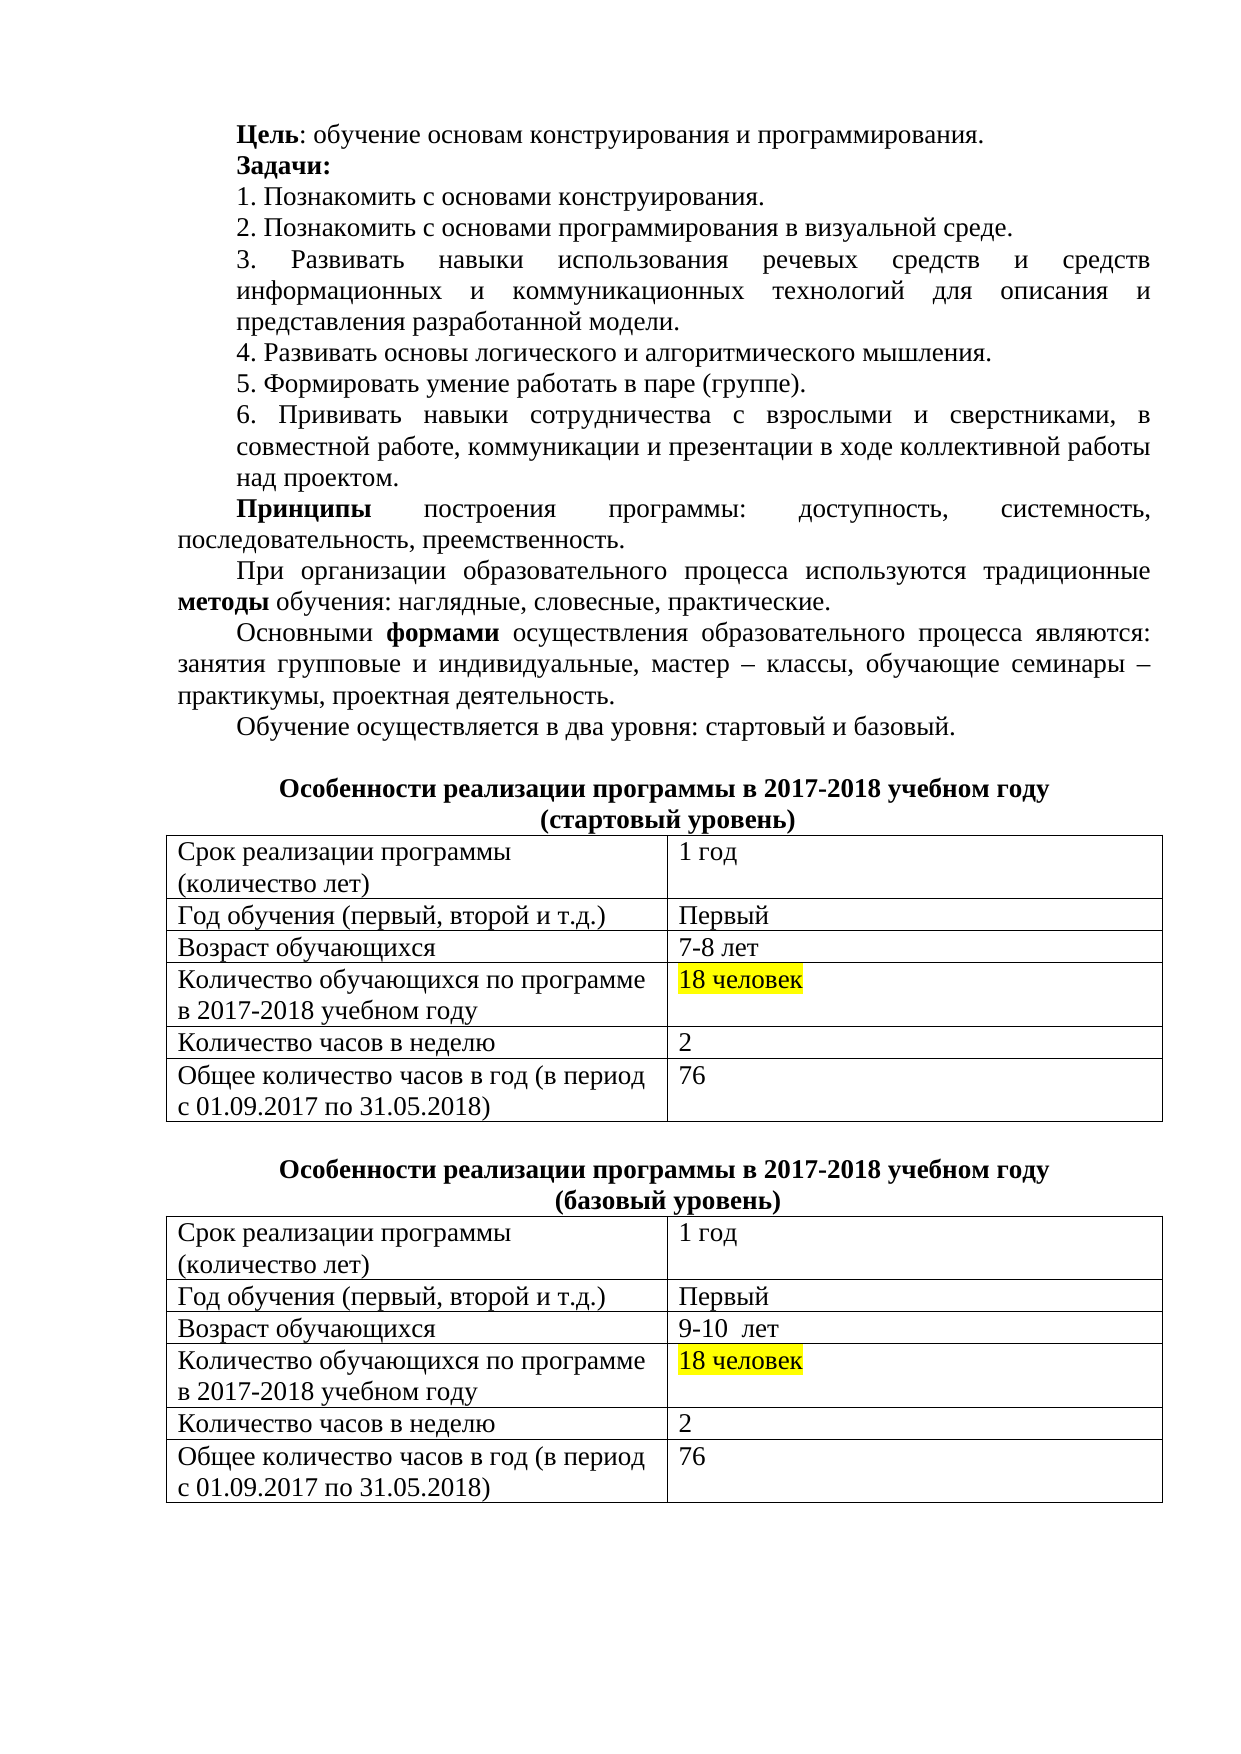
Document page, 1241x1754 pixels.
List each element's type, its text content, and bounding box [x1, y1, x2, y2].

table_cell Первый [668, 899, 1162, 930]
table_cell Количество обучающихся по программе в 2017-2018 учебном году [167, 963, 667, 1026]
table_cell Общее количество часов в год (в период с 01.09.2017 по 31.05.2018) [167, 1059, 667, 1121]
table_cell Количество обучающихся по программе в 2017-2018 учебном году [167, 1344, 667, 1407]
text Особенности реализации программы в 2017-2018 учебном году [177, 772, 1152, 803]
table_cell Первый [668, 1280, 1162, 1311]
text Обучение осуществляется в два уровня: стартовый и базовый. [177, 710, 1152, 741]
table_cell Год обучения (первый, второй и т.д.) [167, 1280, 667, 1311]
table_cell 18 человек [668, 1344, 1162, 1407]
text При организации образовательного процесса используются традиционные методы обучения: наглядные, словесные, практические. [177, 554, 1152, 616]
table_cell 9-10 лет [668, 1312, 1162, 1343]
text Основными формами осуществления образовательного процесса являются: занятия групповые и индивидуальные, мастер – классы, обучающие семинары – практикумы, проектная деятельность. [177, 616, 1152, 710]
text Особенности реализации программы в 2017-2018 учебном году [177, 1153, 1152, 1184]
text 1. Познакомить с основами конструирования. [236, 180, 1152, 212]
table_header Срок реализации программы (количество лет) [167, 836, 667, 898]
text Цель: обучение основам конструирования и программирования. [177, 118, 1152, 149]
table_cell Год обучения (первый, второй и т.д.) [167, 899, 667, 930]
table_cell Количество часов в неделю [167, 1408, 667, 1439]
table_cell 18 человек [668, 963, 1162, 1026]
text 2. Познакомить с основами программирования в визуальной среде. [236, 212, 1152, 243]
table_cell Возраст обучающихся [167, 931, 667, 962]
table_cell 2 [668, 1027, 1162, 1058]
table_cell 7-8 лет [668, 931, 1162, 962]
text Принципы построения программы: доступность, системность, последовательность, преемственность. [177, 492, 1152, 554]
table_cell 2 [668, 1408, 1162, 1439]
table_header 1 год [668, 1217, 1162, 1279]
table_cell Количество часов в неделю [167, 1027, 667, 1058]
table_header Срок реализации программы (количество лет) [167, 1217, 667, 1279]
table_cell Общее количество часов в год (в период с 01.09.2017 по 31.05.2018) [167, 1440, 667, 1502]
table_cell 76 [668, 1059, 1162, 1121]
table_header 1 год [668, 836, 1162, 898]
text 4. Развивать основы логического и алгоритмического мышления. 5. Формировать умение работать в паре (группе). [236, 336, 1152, 398]
text 6. Прививать навыки сотрудничества с взрослыми и сверстниками, в совместной работе, коммуникации и презентации в ходе коллективной работы над проектом. [236, 398, 1152, 492]
text (базовый уровень) [177, 1184, 1152, 1216]
text (стартовый уровень) [177, 803, 1152, 834]
text 3. Развивать навыки использования речевых средств и средств информационных и коммуникационных технологий для описания и представления разработанной модели. [236, 243, 1152, 336]
text Задачи: [177, 149, 1152, 180]
table_cell Возраст обучающихся [167, 1312, 667, 1343]
table_cell 76 [668, 1440, 1162, 1502]
